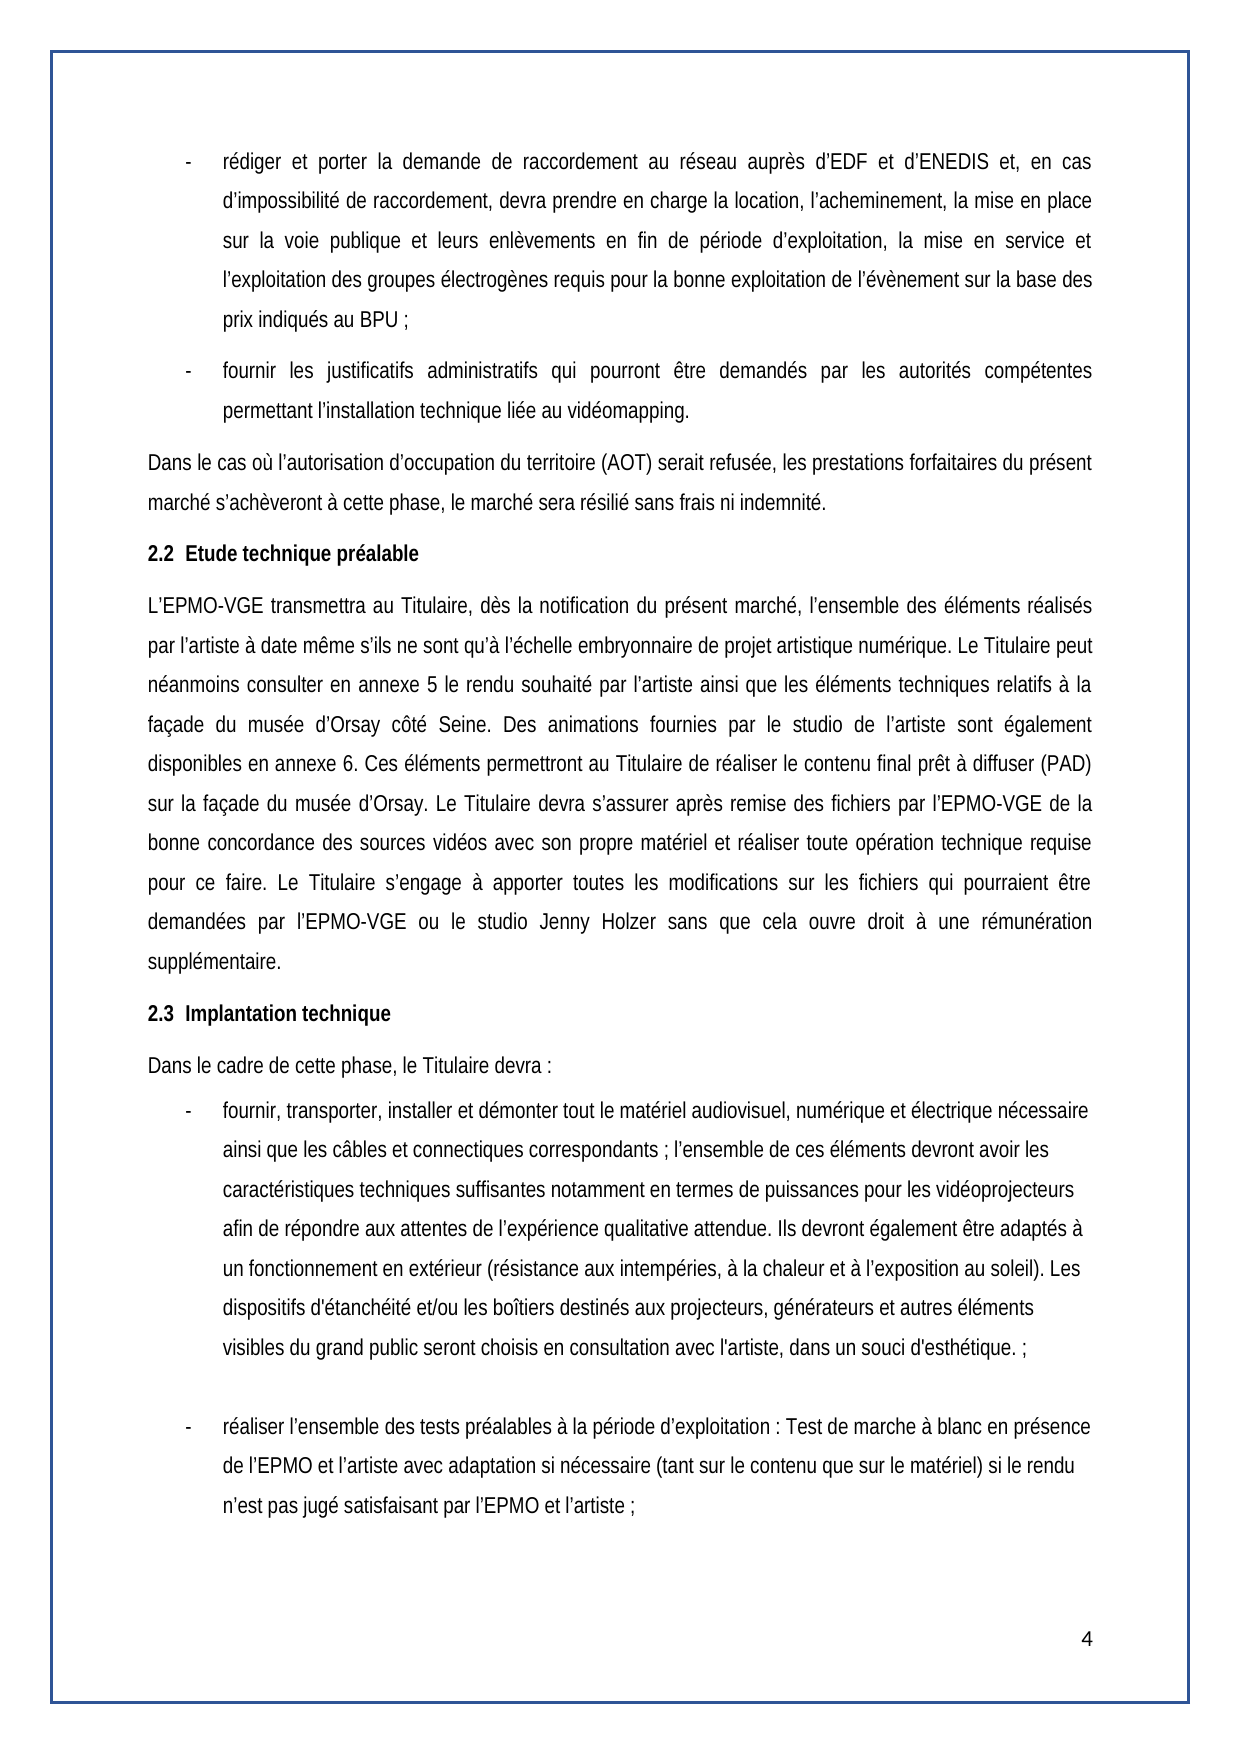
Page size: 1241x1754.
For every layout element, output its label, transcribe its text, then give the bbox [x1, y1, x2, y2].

text L’EPMO-VGE transmettra au Titulaire, dès la notification du présent marché, l’ensemble des éléments réalisés par l’artiste à date même s’ils ne sont qu’à l’échelle embryonnaire de projet artistique numérique. Le Titulaire peut néanmoins consulter en annexe 5 le rendu souhaité par l’artiste ainsi que les éléments techniques relatifs à la façade du musée d’Orsay côté Seine. Des animations fournies par le studio de l’artiste sont également disponibles en annexe 6. Ces éléments permettront au Titulaire de réaliser le contenu final prêt à diffuser (PAD) sur la façade du musée d’Orsay. Le Titulaire devra s’assurer après remise des fichiers par l’EPMO-VGE de la bonne concordance des sources vidéos avec son propre matériel et réaliser toute opération technique requise pour ce faire. Le Titulaire s’engage à apporter toutes les modifications sur les fichiers qui pourraient être demandées par l’EPMO-VGE ou le studio Jenny Holzer sans que cela ouvre droit à une rémunération supplémentaire. [148, 592, 1093, 974]
list rédiger et porter la demande de raccordement au réseau auprès d’EDF et d’ENEDIS et, en cas d’impossibilité de raccordement, devra prendre en charge la location, l’acheminement, la mise en place sur la voie publique et leurs enlèvements en fin de période d’exploitation, la mise en service et l’exploitation des groupes électrogènes requis pour la bonne exploitation de l’évènement sur la base des prix indiqués au BPU ; [185, 148, 1093, 332]
list Implantation technique [148, 1000, 1093, 1026]
list fournir, transporter, installer et démonter tout le matériel audiovisuel, numérique et électrique nécessaire ainsi que les câbles et connectiques correspondants ; l’ensemble de ces éléments devront avoir les caractéristiques techniques suffisantes notamment en termes de puissances pour les vidéoprojecteurs afin de répondre aux attentes de l’expérience qualitative attendue. Ils devront également être adaptés à un fonctionnement en extérieur (résistance aux intempéries, à la chaleur et à l’exposition au soleil). Les dispositifs d'étanchéité et/ou les boîtiers destinés aux projecteurs, générateurs et autres éléments visibles du grand public seront choisis en consultation avec l'artiste, dans un souci d'esthétique. ; [185, 1097, 1093, 1360]
text Dans le cas où l’autorisation d’occupation du territoire (AOT) serait refusée, les prestations forfaitaires du présent marché s’achèveront à cette phase, le marché sera résilié sans frais ni indemnité. [148, 449, 1093, 515]
text Dans le cadre de cette phase, le Titulaire devra : [148, 1052, 1093, 1078]
list réaliser l’ensemble des tests préalables à la période d’exploitation : Test de marche à blanc en présence de l’EPMO et l’artiste avec adaptation si nécessaire (tant sur le contenu que sur le matériel) si le rendu n’est pas jugé satisfaisant par l’EPMO et l’artiste ; [185, 1413, 1093, 1518]
list Etude technique préalable [148, 540, 1093, 567]
list fournir les justificatifs administratifs qui pourront être demandés par les autorités compétentes permettant l’installation technique liée au vidéomapping. [185, 357, 1093, 423]
